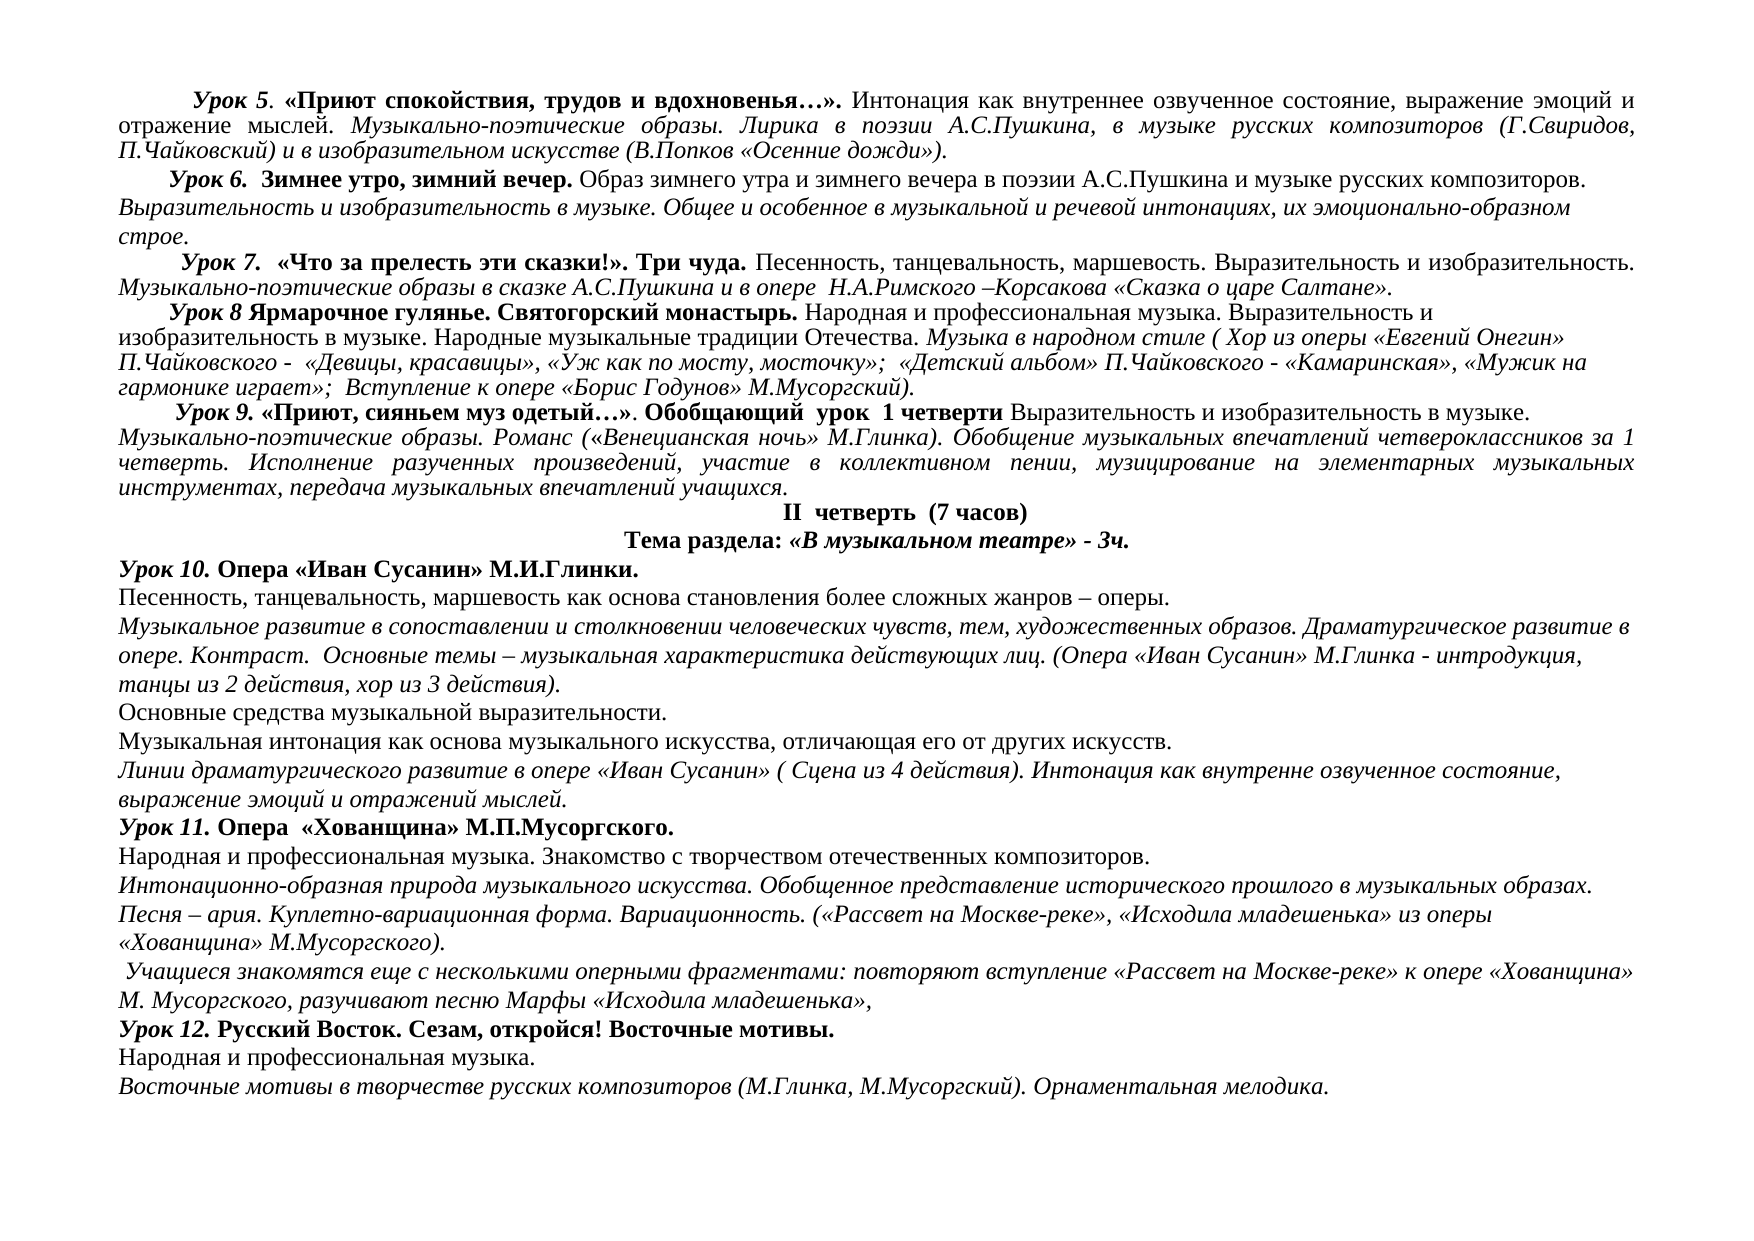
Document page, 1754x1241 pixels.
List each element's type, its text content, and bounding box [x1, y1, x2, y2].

text II четверть (7 часов) [118, 500, 1636, 525]
text Урок 9. «Приют, сияньем муз одетый…». Обобщающий урок 1 четверти Выразительность и изобразительность в музыке. [118, 400, 1636, 425]
text Музыкально-поэтические образы. Романс («Венецианская ночь» М.Глинка). Обобщение музыкальных впечатлений четвероклассников за 1 четверть. Исполнение разученных произведений, участие в коллективном пении, музицирование на элементарных музыкальных инструментах, передача музыкальных впечатлений учащихся. [118, 425, 1636, 500]
text Урок 5. «Приют спокойствия, трудов и вдохновенья…». Интонация как внутреннее озвученное состояние, выражение эмоций и отражение мыслей. Музыкально-поэтические образы. Лирика в поэзии А.С.Пушкина, в музыке русских композиторов (Г.Свиридов, П.Чайковский) и в изобразительном искусстве (В.Попков «Осенние дожди»). [118, 89, 1636, 164]
text Песенность, танцевальность, маршевость как основа становления более сложных жанров – оперы. [118, 582, 1636, 611]
text Основные средства музыкальной выразительности. [118, 697, 1636, 726]
text Урок 10. Опера «Иван Сусанин» М.И.Глинки. [118, 554, 1636, 582]
text Народная и профессиональная музыка. Знакомство с творчеством отечественных композиторов. [118, 841, 1636, 870]
text Урок 7. «Что за прелесть эти сказки!». Три чуда. Песенность, танцевальность, маршевость. Выразительность и изобразительность. Музыкально-поэтические образы в сказке А.С.Пушкина и в опере Н.А.Римского –Корсакова «Сказка о царе Салтане». [118, 250, 1636, 300]
text Музыкальная интонация как основа музыкального искусства, отличающая его от других искусств. [118, 726, 1636, 755]
text Урок 12. Русский Восток. Сезам, откройся! Восточные мотивы. [118, 1014, 1636, 1042]
text Урок 11. Опера «Хованщина» М.П.Мусоргского. [118, 812, 1636, 841]
text Музыкальное развитие в сопоставлении и столкновении человеческих чувств, тем, художественных образов. Драматургическое развитие в опере. Контраст. Основные темы – музыкальная характеристика действующих лиц. (Опера «Иван Сусанин» М.Глинка - интродукция, танцы из 2 действия, хор из 3 действия). [118, 611, 1636, 697]
text Учащиеся знакомятся еще с несколькими оперными фрагментами: повторяют вступление «Рассвет на Москве-реке» к опере «Хованщина» М. Мусоргского, разучивают песню Марфы «Исходила младешенька», [118, 956, 1636, 1014]
text Урок 8 Ярмарочное гулянье. Святогорский монастырь. Народная и профессиональная музыка. Выразительность и изобразительность в музыке. Народные музыкальные традиции Отечества. Музыка в народном стиле ( Хор из оперы «Евгений Онегин» П.Чайковского - «Девицы, красавицы», «Уж как по мосту, мосточку»; «Детский альбом» П.Чайковского - «Камаринская», «Мужик на гармонике играет»; Вступление к опере «Борис Годунов» М.Мусоргский). [118, 300, 1636, 400]
text Урок 6. Зимнее утро, зимний вечер. Образ зимнего утра и зимнего вечера в поэзии А.С.Пушкина и музыке русских композиторов. Выразительность и изобразительность в музыке. Общее и особенное в музыкальной и речевой интонациях, их эмоционально-образном строе. [118, 164, 1636, 250]
text Народная и профессиональная музыка. [118, 1042, 1636, 1071]
text Интонационно-образная природа музыкального искусства. Обобщенное представление исторического прошлого в музыкальных образах. Песня – ария. Куплетно-вариационная форма. Вариационность. («Рассвет на Москве-реке», «Исходила младешенька» из оперы «Хованщина» М.Мусоргского). [118, 870, 1636, 956]
text Линии драматургического развитие в опере «Иван Сусанин» ( Сцена из 4 действия). Интонация как внутренне озвученное состояние, выражение эмоций и отражений мыслей. [118, 755, 1636, 812]
text Восточные мотивы в творчестве русских композиторов (М.Глинка, М.Мусоргский). Орнаментальная мелодика. [118, 1071, 1636, 1100]
text Тема раздела: «В музыкальном театре» - 3ч. [118, 525, 1636, 554]
